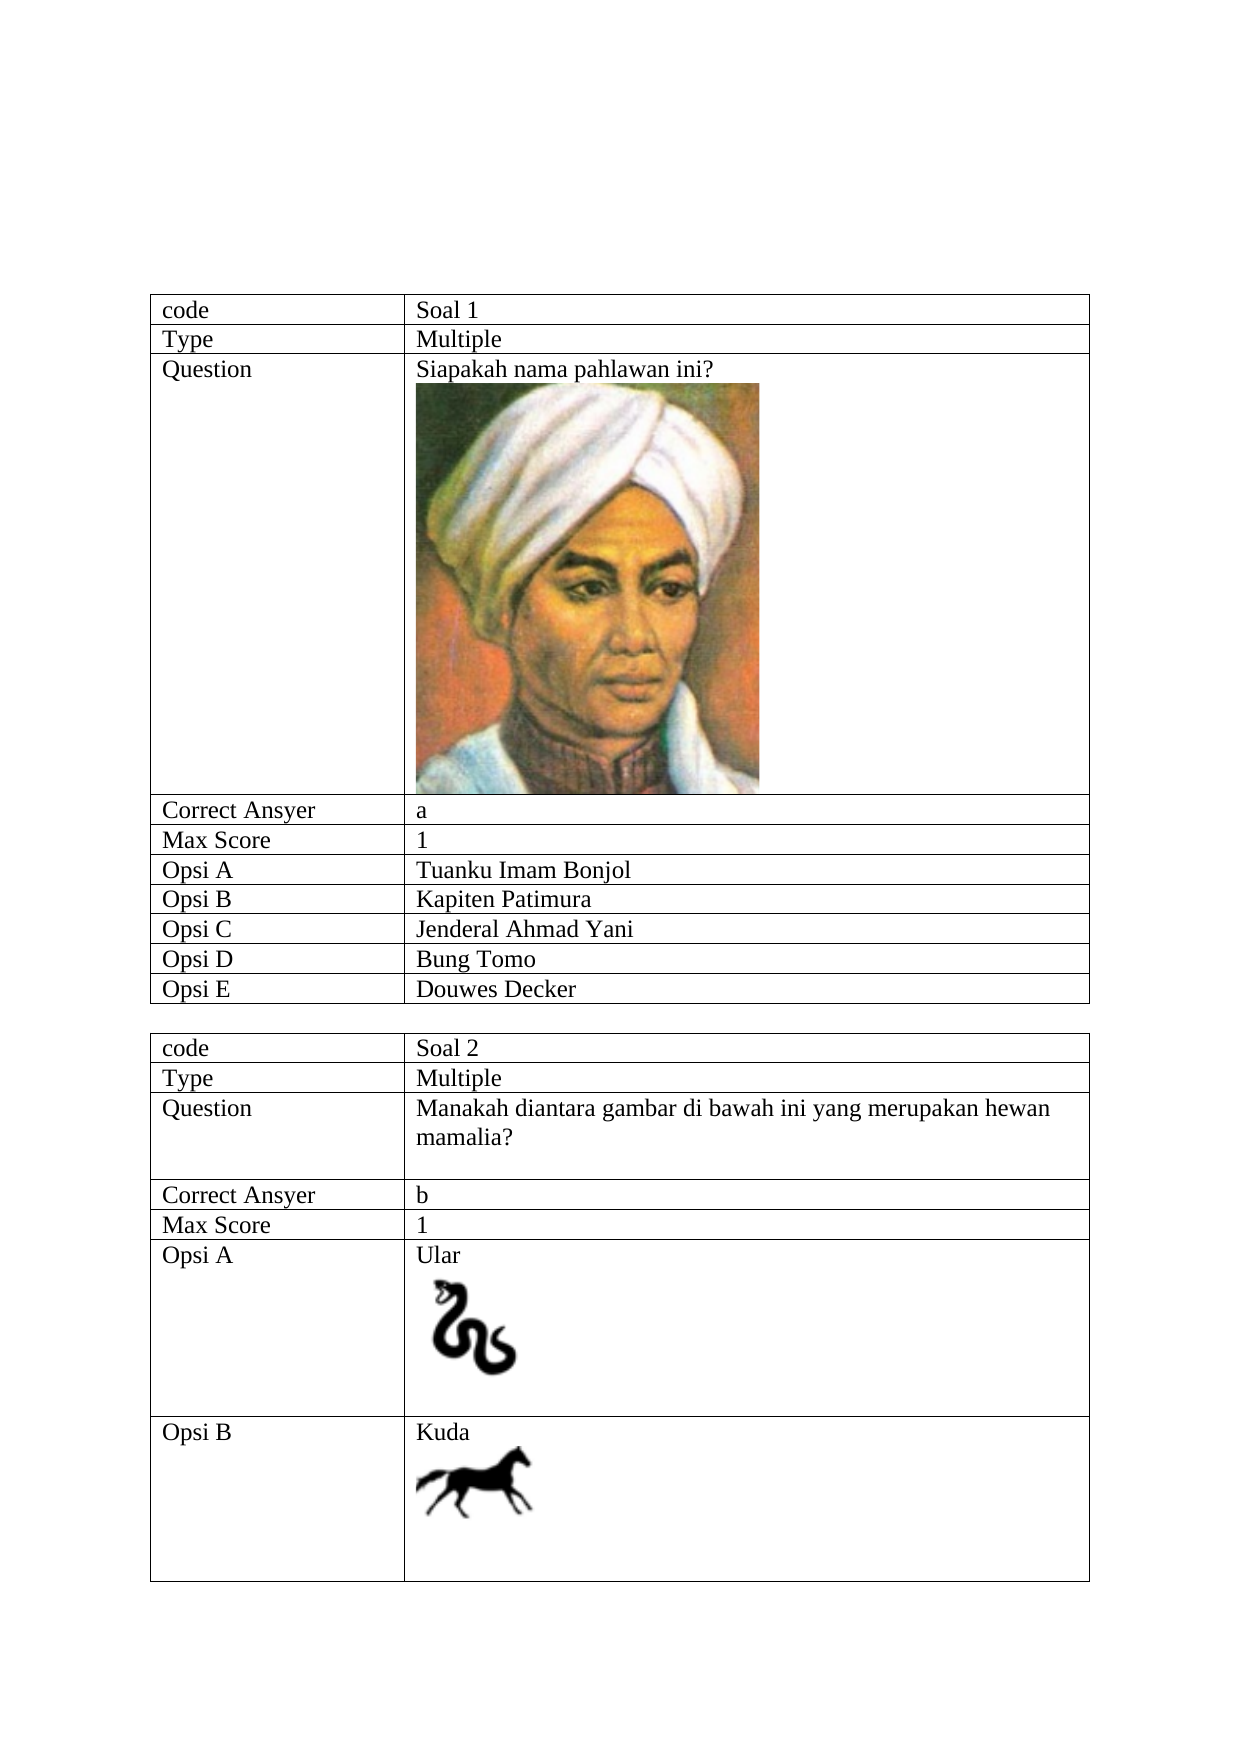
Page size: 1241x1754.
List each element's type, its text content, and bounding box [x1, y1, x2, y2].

table_cell Opsi E [151, 974, 404, 1003]
table_cell Max Score [151, 825, 404, 854]
table_header code [151, 1034, 404, 1062]
table_cell Question [151, 354, 404, 794]
table_cell Ular [405, 1240, 1089, 1416]
table_cell Opsi D [151, 944, 404, 973]
table_cell Opsi B [151, 885, 404, 913]
table_cell b [405, 1180, 1089, 1209]
table_header code [151, 295, 404, 323]
table_header Soal 1 [405, 295, 1089, 323]
table_cell Type [151, 325, 404, 353]
table_cell Jenderal Ahmad Yani [405, 914, 1089, 943]
picture [415, 1446, 541, 1523]
table_cell Multiple [405, 1063, 1089, 1092]
table_cell Correct Ansyer [151, 795, 404, 824]
table_cell Multiple [405, 325, 1089, 353]
table_cell Correct Ansyer [151, 1180, 404, 1209]
table_cell Douwes Decker [405, 974, 1089, 1003]
table_cell Kapiten Patimura [405, 885, 1089, 913]
table_header Soal 2 [405, 1034, 1089, 1062]
table_cell Max Score [151, 1210, 404, 1239]
picture [415, 1268, 535, 1388]
table_cell Question [151, 1093, 404, 1179]
table_cell a [405, 795, 1089, 824]
table_cell Bung Tomo [405, 944, 1089, 973]
table_cell Opsi A [151, 855, 404, 883]
table_cell 1 [405, 825, 1089, 854]
table_cell Manakah diantara gambar di bawah ini yang merupakan hewan mamalia? [405, 1093, 1089, 1179]
picture [415, 383, 760, 794]
table_cell Kuda [405, 1417, 1089, 1581]
table_cell Opsi C [151, 914, 404, 943]
table_cell Opsi B [151, 1417, 404, 1581]
table_cell Tuanku Imam Bonjol [405, 855, 1089, 883]
table_cell Type [151, 1063, 404, 1092]
table_cell Opsi A [151, 1240, 404, 1416]
table_cell 1 [405, 1210, 1089, 1239]
table_cell Siapakah nama pahlawan ini? [405, 354, 1089, 794]
